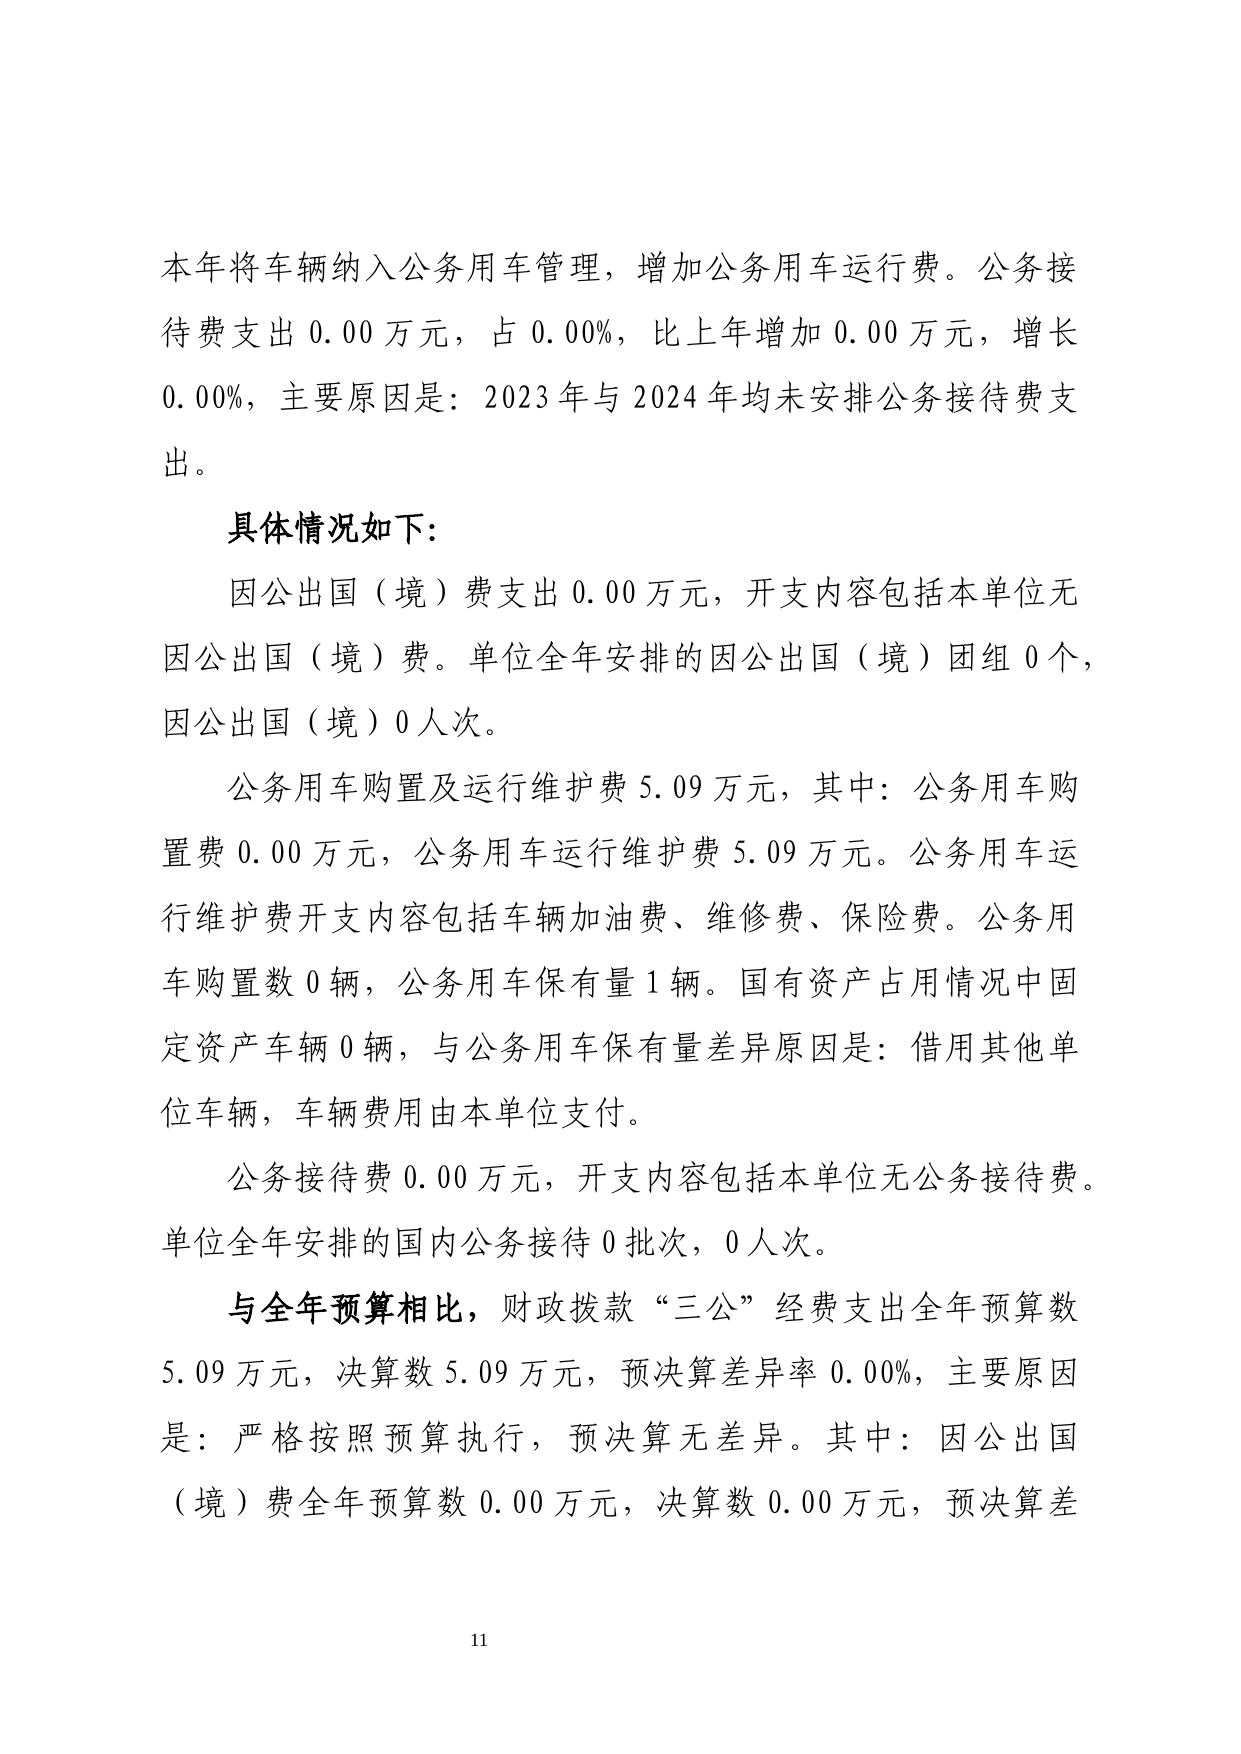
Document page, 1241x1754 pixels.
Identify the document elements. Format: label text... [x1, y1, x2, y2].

text 公务用车购置及运行维护费5.09万元，其中：公务用车购置费0.00万元，公务用车运行维护费5.09万元。公务用车运行维护费开支内容包括车辆加油费、维修费、保险费。公务用车购置数0辆，公务用车保有量1辆。国有资产占用情况中固定资产车辆0辆，与公务用车保有量差异原因是：借用其他单位车辆，车辆费用由本单位支付。 [159, 753, 1081, 1143]
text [159, 1273, 1081, 1533]
text 具体情况如下： [159, 493, 1081, 558]
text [159, 233, 1081, 493]
text 公务接待费0.00万元，开支内容包括本单位无公务接待费。单位全年安排的国内公务接待0批次，0人次。 [159, 1143, 1081, 1273]
text 因公出国（境）费支出0.00万元，开支内容包括本单位无因公出国（境）费。单位全年安排的因公出国（境）团组0个，因公出国（境）0人次。 [159, 558, 1081, 753]
